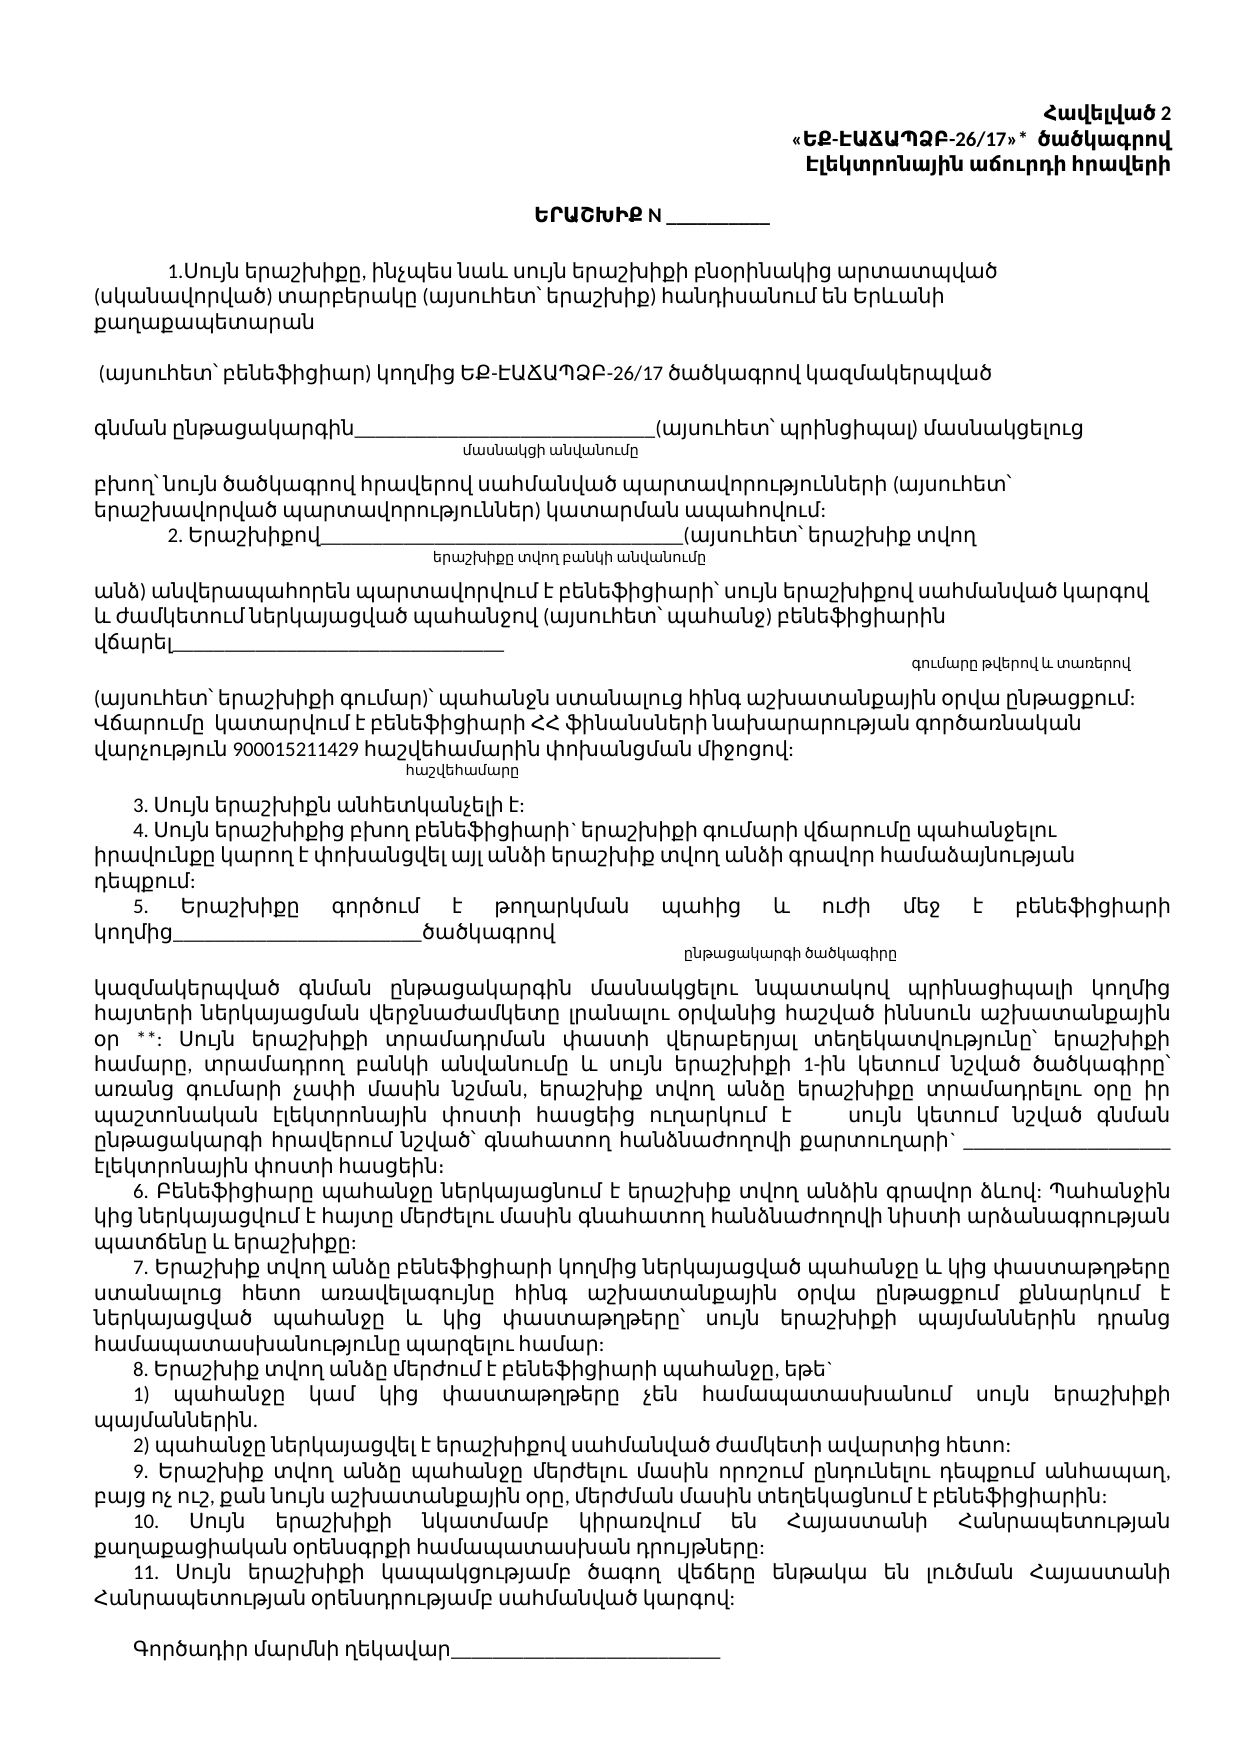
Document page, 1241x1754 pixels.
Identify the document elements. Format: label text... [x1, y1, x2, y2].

text մասնակցի անվանումը [389, 441, 1171, 472]
text 1.Սույն երաշխիքը, ինչպես նաև սույն երաշխիքի բնօրինակից արտատպված (սկանավորված) տարբերակը (այսուհետ՝ երաշխիք) հանդիսանում են Երևանի քաղաքապետարան [94, 258, 1171, 334]
text 5. Երաշխիքը գործում է թողարկման պահից և ուժի մեջ է բենեֆիցիարի կողմից________________________ծածկագրով [94, 893, 1171, 944]
text 2. Երաշխիքով___________________________________(այսուհետ՝ երաշխիք տվող [94, 522, 1171, 548]
text գնման ընթացակարգին_____________________________(այսուհետ՝ պրինցիպալ) մասնակցելուց [94, 416, 1171, 441]
text ԵՐԱՇԽԻՔ N __________ [94, 202, 1171, 227]
text Էլեկտրոնային աճուրդի հրավերի [94, 151, 1171, 177]
text գումարը թվերով և տառերով [831, 654, 1171, 685]
text 8. Երաշխիք տվող անձը մերժում է բենեֆիցիարի պահանջը, եթե` [94, 1356, 1171, 1382]
text 3. Սույն երաշխիքն անհետկանչելի է: [94, 792, 1171, 817]
text (այսուհետ՝ բենեֆիցիար) կողմից ԵՔ-ԷԱՃԱՊՁԲ-26/17 ծածկագրով կազմակերպված [94, 360, 1171, 416]
text 9. Երաշխիք տվող անձը պահանջը մերժելու մասին որոշում ընդունելու դեպքում անհապաղ, բայց ոչ ուշ, քան նույն աշխատանքային օրը, մերժման մասին տեղեկացնում է բենեֆիցիարին: [94, 1458, 1171, 1509]
text 2) պահանջը ներկայացվել է երաշխիքով սահմանված ժամկետի ավարտից հետո: [94, 1432, 1171, 1458]
text (այսուհետ՝ երաշխիքի գումար)՝ պահանջն ստանալուց հինգ աշխատանքային օրվա ընթացքում: Վճարումը կատարվում է բենեֆիցիարի ՀՀ ֆինանսների նախարարության գործառնական վարչություն 900015211429 հաշվեհամարին փոխանցման միջոցով: [94, 685, 1171, 761]
text Գործադիր մարմնի ղեկավար__________________________ [94, 1636, 1171, 1661]
text Հավելված 2 [94, 100, 1171, 126]
text 7. Երաշխիք տվող անձը բենեֆիցիարի կողմից ներկայացված պահանջը և կից փաստաթղթերը ստանալուց հետո առավելագույնը հինգ աշխատանքային օրվա ընթացքում քննարկում է ներկայացված պահանջը և կից փաստաթղթերը՝ սույն երաշխիքի պայմաններին դրանց համապատասխանությունը պարզելու համար: [94, 1254, 1171, 1356]
text 1) պահանջը կամ կից փաստաթղթերը չեն համապատասխանում սույն երաշխիքի պայմաններին. [94, 1382, 1171, 1432]
text 6. Բենեֆիցիարը պահանջը ներկայացնում է երաշխիք տվող անձին գրավոր ձևով: Պահանջին կից ներկայացվում է հայտը մերժելու մասին գնահատող հանձնաժողովի նիստի արձանագրության պատճենը և երաշխիքը: [94, 1178, 1171, 1254]
text հաշվեհամարը [94, 761, 1171, 792]
text ընթացակարգի ծածկագիրը [610, 944, 1171, 975]
text 11. Սույն երաշխիքի կապակցությամբ ծագող վեճերը ենթակա են լուծման Հայաստանի Հանրապետության օրենսդրությամբ սահմանված կարգով: [94, 1559, 1171, 1610]
text 10. Սույն երաշխիքի նկատմամբ կիրառվում են Հայաստանի Հանրապետության քաղաքացիական օրենսգրքի համապատասխան դրույթները: [94, 1509, 1171, 1559]
text 4. Սույն երաշխիքից բխող բենեֆիցիարի` երաշխիքի գումարի վճարումը պահանջելու իրավունքը կարող է փոխանցվել այլ անձի երաշխիք տվող անձի գրավոր համաձայնության դեպքում: [94, 817, 1171, 893]
text կազմակերպված գնման ընթացակարգին մասնակցելու նպատակով պրինացիպալի կողմից հայտերի ներկայացման վերջնաժամկետը լրանալու օրվանից հաշված իննսուն աշխատանքային օր **: Սույն երաշխիքի տրամադրման փաստի վերաբերյալ տեղեկատվությունը՝ երաշխիքի համարը, տրամադրող բանկի անվանումը և սույն երաշխիքի 1-ին կետում նշված ծածկագիրը՝ առանց գումարի չափի մասին նշման, երաշխիք տվող անձը երաշխիքը տրամադրելու օրը իր պաշտոնական էլեկտրոնային փոստի հասցեից ուղարկում է սույն կետում նշված գնման ընթացակարգի հրավերում նշված՝ գնահատող հանձնաժողովի քարտուղարի` ____________________ էլեկտրոնային փոստի հասցեին։ [94, 975, 1171, 1178]
text անձ) անվերապահորեն պարտավորվում է բենեֆիցիարի՝ սույն երաշխիքով սահմանված կարգով և ժամկետում ներկայացված պահանջով (այսուհետ՝ պահանջ) բենեֆիցիարին վճարել________________________________ [94, 578, 1171, 654]
text երաշխիքը տվող բանկի անվանումը [94, 548, 1171, 578]
text բխող՝ նույն ծածկագրով հրավերով սահմանված պարտավորությունների (այսուհետ՝ երաշխավորված պարտավորություններ) կատարման ապահովում: [94, 472, 1171, 522]
text «ԵՔ-ԷԱՃԱՊՁԲ-26/17»* ծածկագրով [94, 126, 1171, 151]
